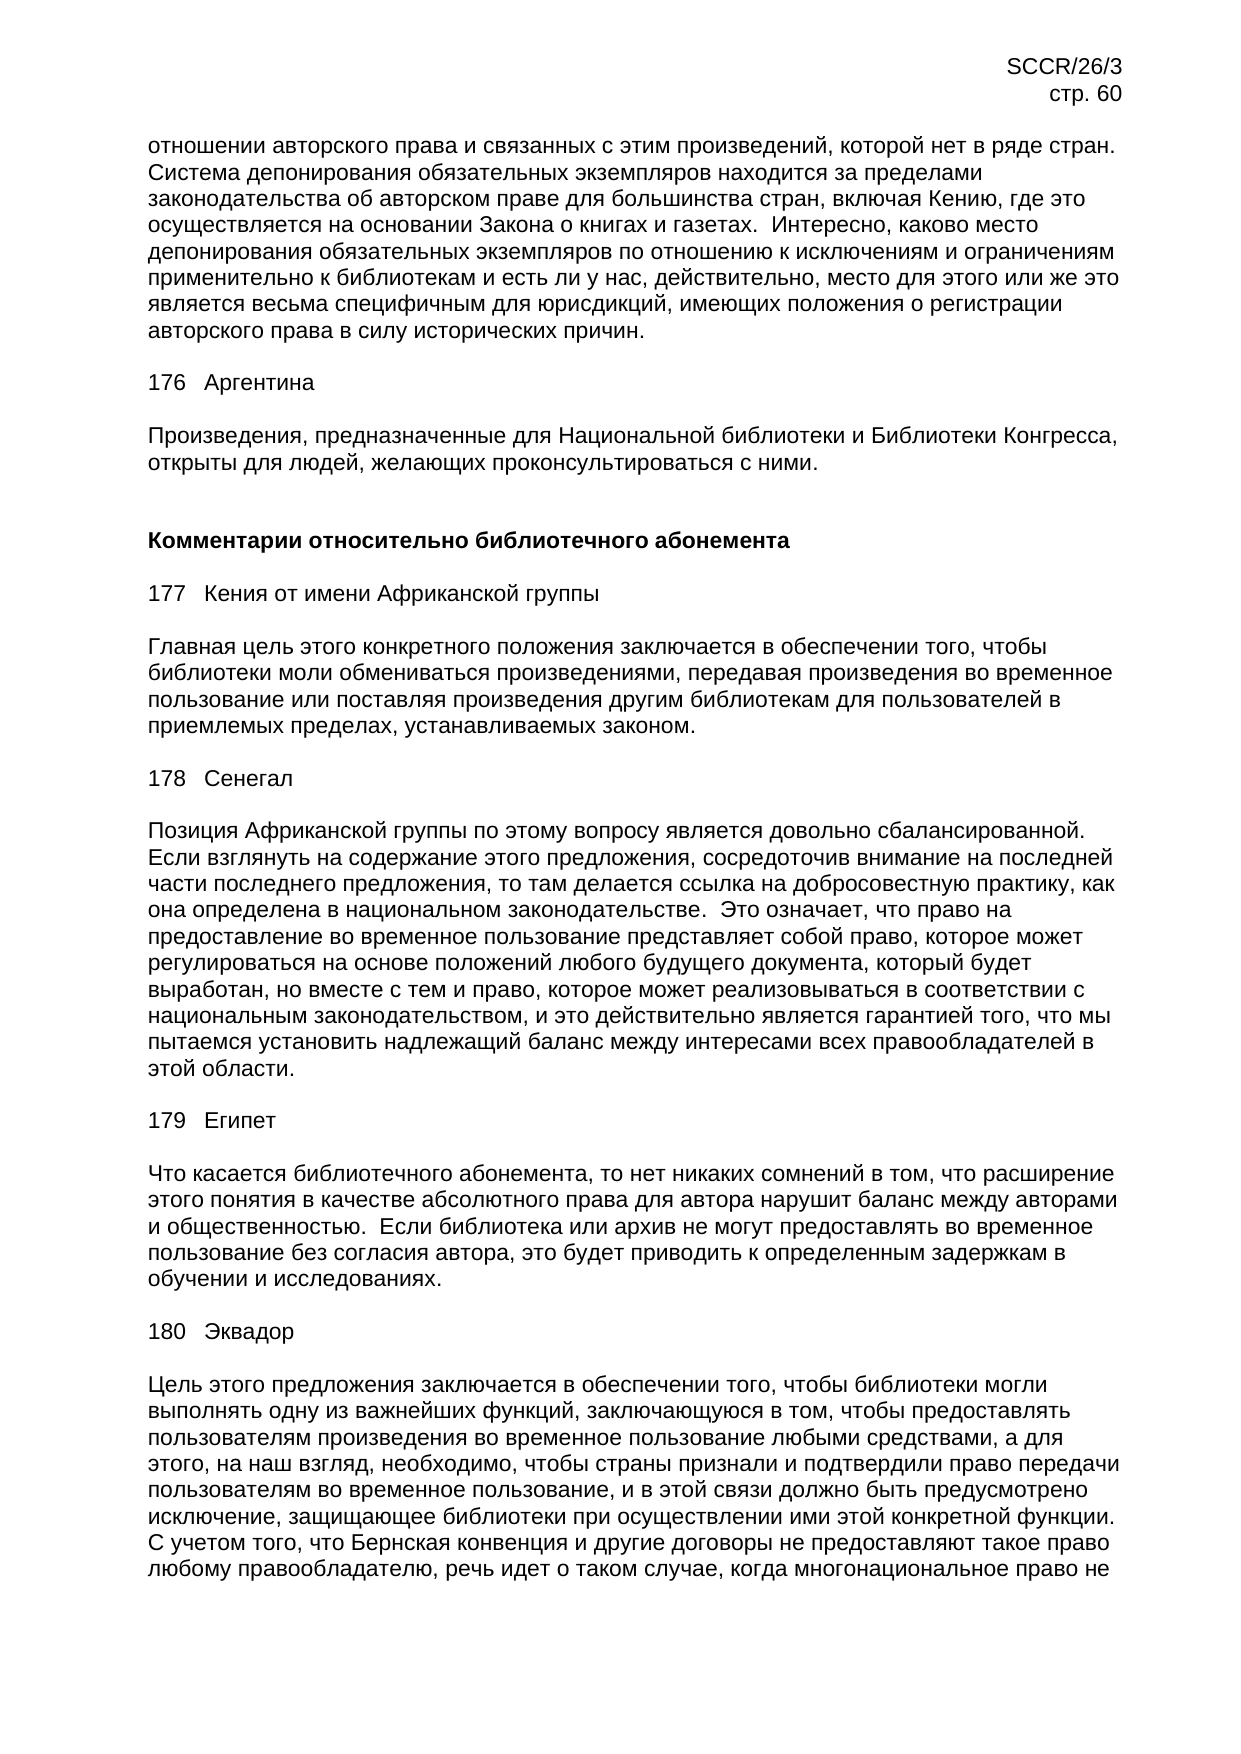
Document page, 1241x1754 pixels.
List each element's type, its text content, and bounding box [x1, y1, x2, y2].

text Позиция Африканской группы по этому вопросу является довольно сбалансированной. Если взглянуть на содержание этого предложения, сосредоточив внимание на последней части последнего предложения, то там делается ссылка на добросовестную практику, как она определена в национальном законодательстве. Это означает, что право на предоставление во временное пользование представляет собой право, которое может регулироваться на основе положений любого будущего документа, который будет выработан, но вместе с тем и право, которое может реализовываться в соответствии с национальным законодательством, и это действительно является гарантией того, что мы пытаемся установить надлежащий баланс между интересами всех правообладателей в этой области. [148, 817, 1127, 1081]
text Эквадор [148, 1318, 1127, 1344]
text Что касается библиотечного абонемента, то нет никаких сомнений в том, что расширение этого понятия в качестве абсолютного права для автора нарушит баланс между авторами и общественностью. Если библиотека или архив не могут предоставлять во временное пользование без согласия автора, это будет приводить к определенным задержкам в обучении и исследованиях. [148, 1160, 1127, 1292]
text Главная цель этого конкретного положения заключается в обеспечении того, чтобы библиотеки моли обмениваться произведениями, передавая произведения во временное пользование или поставляя произведения другим библиотекам для пользователей в приемлемых пределах, устанавливаемых законом. [148, 633, 1127, 738]
text Сенегал [148, 765, 1127, 791]
text Кения от имени Африканской группы [148, 580, 1127, 607]
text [148, 132, 1127, 343]
text Аргентина [148, 369, 1127, 396]
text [148, 1371, 1127, 1582]
text Египет [148, 1107, 1127, 1134]
text Произведения, предназначенные для Национальной библиотеки и Библиотеки Конгресса, открыты для людей, желающих проконсультироваться с ними. [148, 422, 1127, 475]
text Комментарии относительно библиотечного абонемента [148, 527, 1122, 554]
